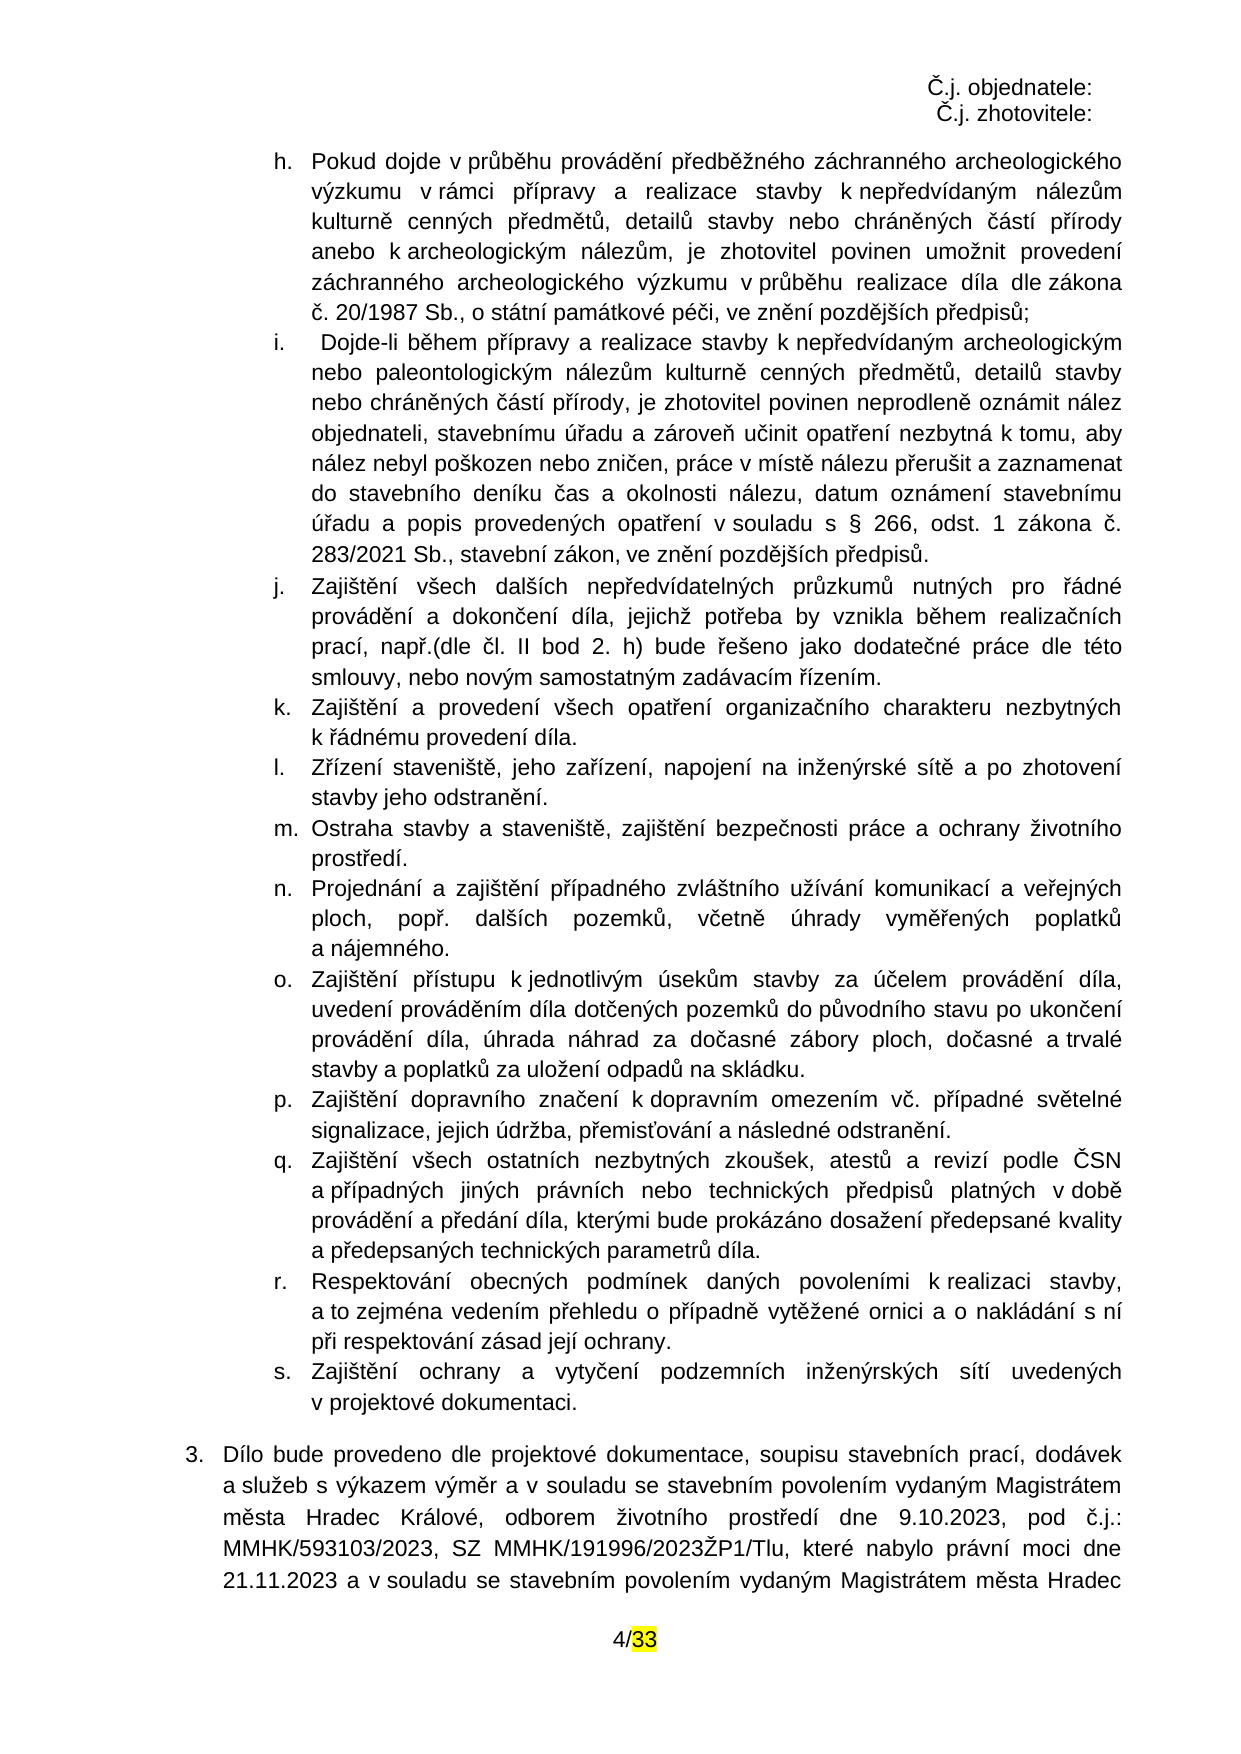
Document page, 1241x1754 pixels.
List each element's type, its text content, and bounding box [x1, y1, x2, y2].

list Respektování obecných podmínek daných povoleními k realizaci stavby, a to zejména vedením přehledu o případně vytěžené ornici a o nakládání s ní při respektování zásad její ochrany. [274, 1268, 1122, 1354]
list Zajištění ochrany a vytyčení podzemních inženýrských sítí uvedených v projektové dokumentaci. [274, 1358, 1122, 1415]
list Projednání a zajištění případného zvláštního užívání komunikací a veřejných ploch, popř. dalších pozemků, včetně úhrady vyměřených poplatků a nájemného. [274, 875, 1122, 962]
list Zřízení staveniště, jeho zařízení, napojení na inženýrské sítě a po zhotovení stavby jeho odstranění. [274, 754, 1122, 811]
list Dojde-li během přípravy a realizace stavby k nepředvídaným archeologickým nebo paleontologickým nálezům kulturně cenných předmětů, detailů stavby nebo chráněných částí přírody, je zhotovitel povinen neprodleně oznámit nález objednateli, stavebnímu úřadu a zároveň učinit opatření nezbytná k tomu, aby nález nebyl poškozen nebo zničen, práce v místě nálezu přerušit a zaznamenat do stavebního deníku čas a okolnosti nálezu, datum oznámení stavebnímu úřadu a popis provedených opatření v souladu s § 266, odst. 1 zákona č. 283/2021 Sb., stavební zákon, ve znění pozdějších předpisů. [274, 329, 1122, 569]
list Zajištění a provedení všech opatření organizačního charakteru nezbytných k řádnému provedení díla. [274, 694, 1122, 750]
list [185, 1441, 1122, 1593]
list Zajištění všech dalších nepředvídatelných průzkumů nutných pro řádné provádění a dokončení díla, jejichž potřeba by vznikla během realizačních prací, např.(dle čl. II bod 2. h) bude řešeno jako dodatečné práce dle této smlouvy, nebo novým samostatným zadávacím řízením. [274, 573, 1122, 690]
list Ostraha stavby a staveniště, zajištění bezpečnosti práce a ochrany životního prostředí. [274, 814, 1122, 871]
list Zajištění všech ostatních nezbytných zkoušek, atestů a revizí podle ČSN a případných jiných právních nebo technických předpisů platných v době provádění a předání díla, kterými bude prokázáno dosažení předepsané kvality a předepsaných technických parametrů díla. [274, 1147, 1122, 1264]
list Zajištění dopravního značení k dopravním omezením vč. případné světelné signalizace, jejich údržba, přemisťování a následné odstranění. [274, 1086, 1122, 1143]
list Zajištění přístupu k jednotlivým úsekům stavby za účelem provádění díla, uvedení prováděním díla dotčených pozemků do původního stavu po ukončení provádění díla, úhrada náhrad za dočasné zábory ploch, dočasné a trvalé stavby a poplatků za uložení odpadů na skládku. [274, 966, 1122, 1082]
list Pokud dojde v průběhu provádění předběžného záchranného archeologického výzkumu v rámci přípravy a realizace stavby k nepředvídaným nálezům kulturně cenných předmětů, detailů stavby nebo chráněných částí přírody anebo k archeologickým nálezům, je zhotovitel povinen umožnit provedení záchranného archeologického výzkumu v průběhu realizace díla dle zákona č. 20/1987 Sb., o státní památkové péči, ve znění pozdějších předpisů; [274, 148, 1122, 325]
